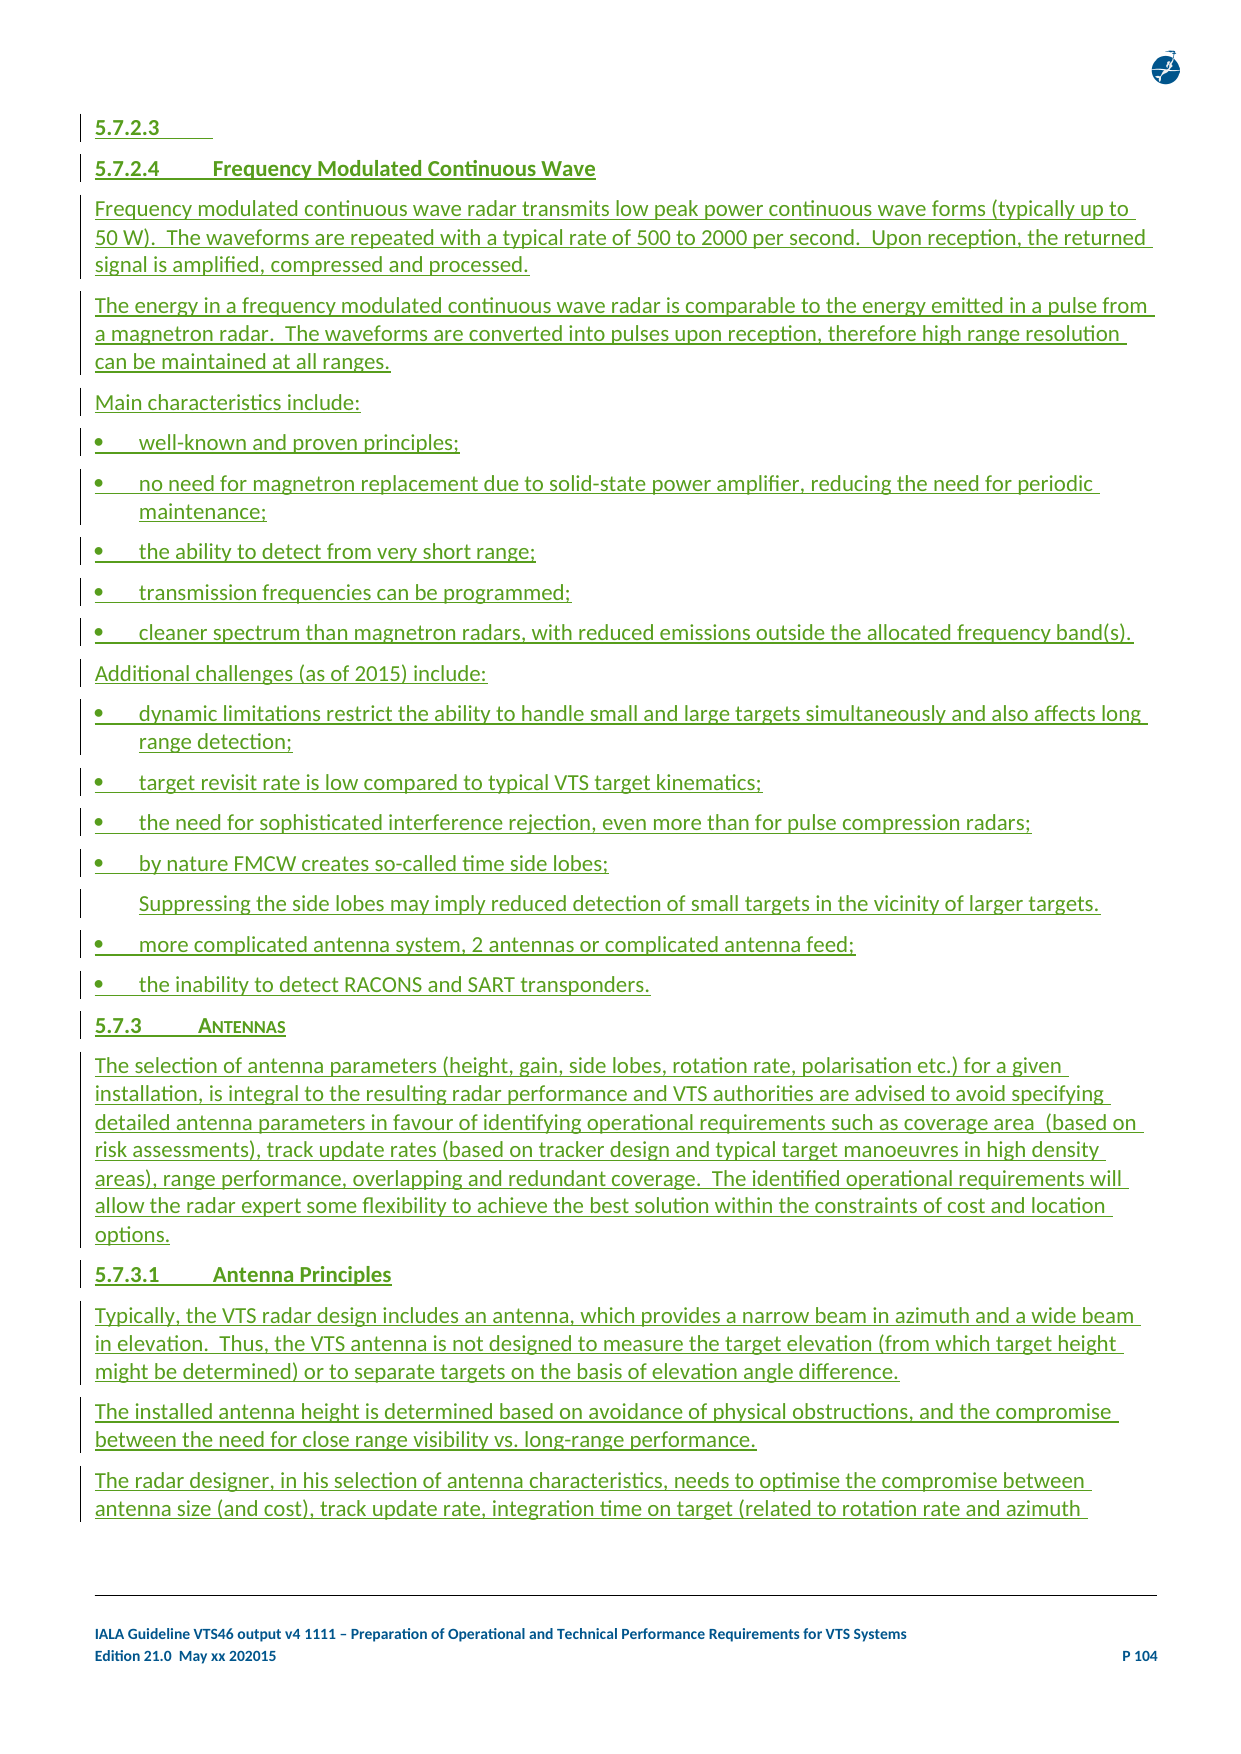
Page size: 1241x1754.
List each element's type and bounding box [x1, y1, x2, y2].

picture [1120, 0, 1239, 119]
